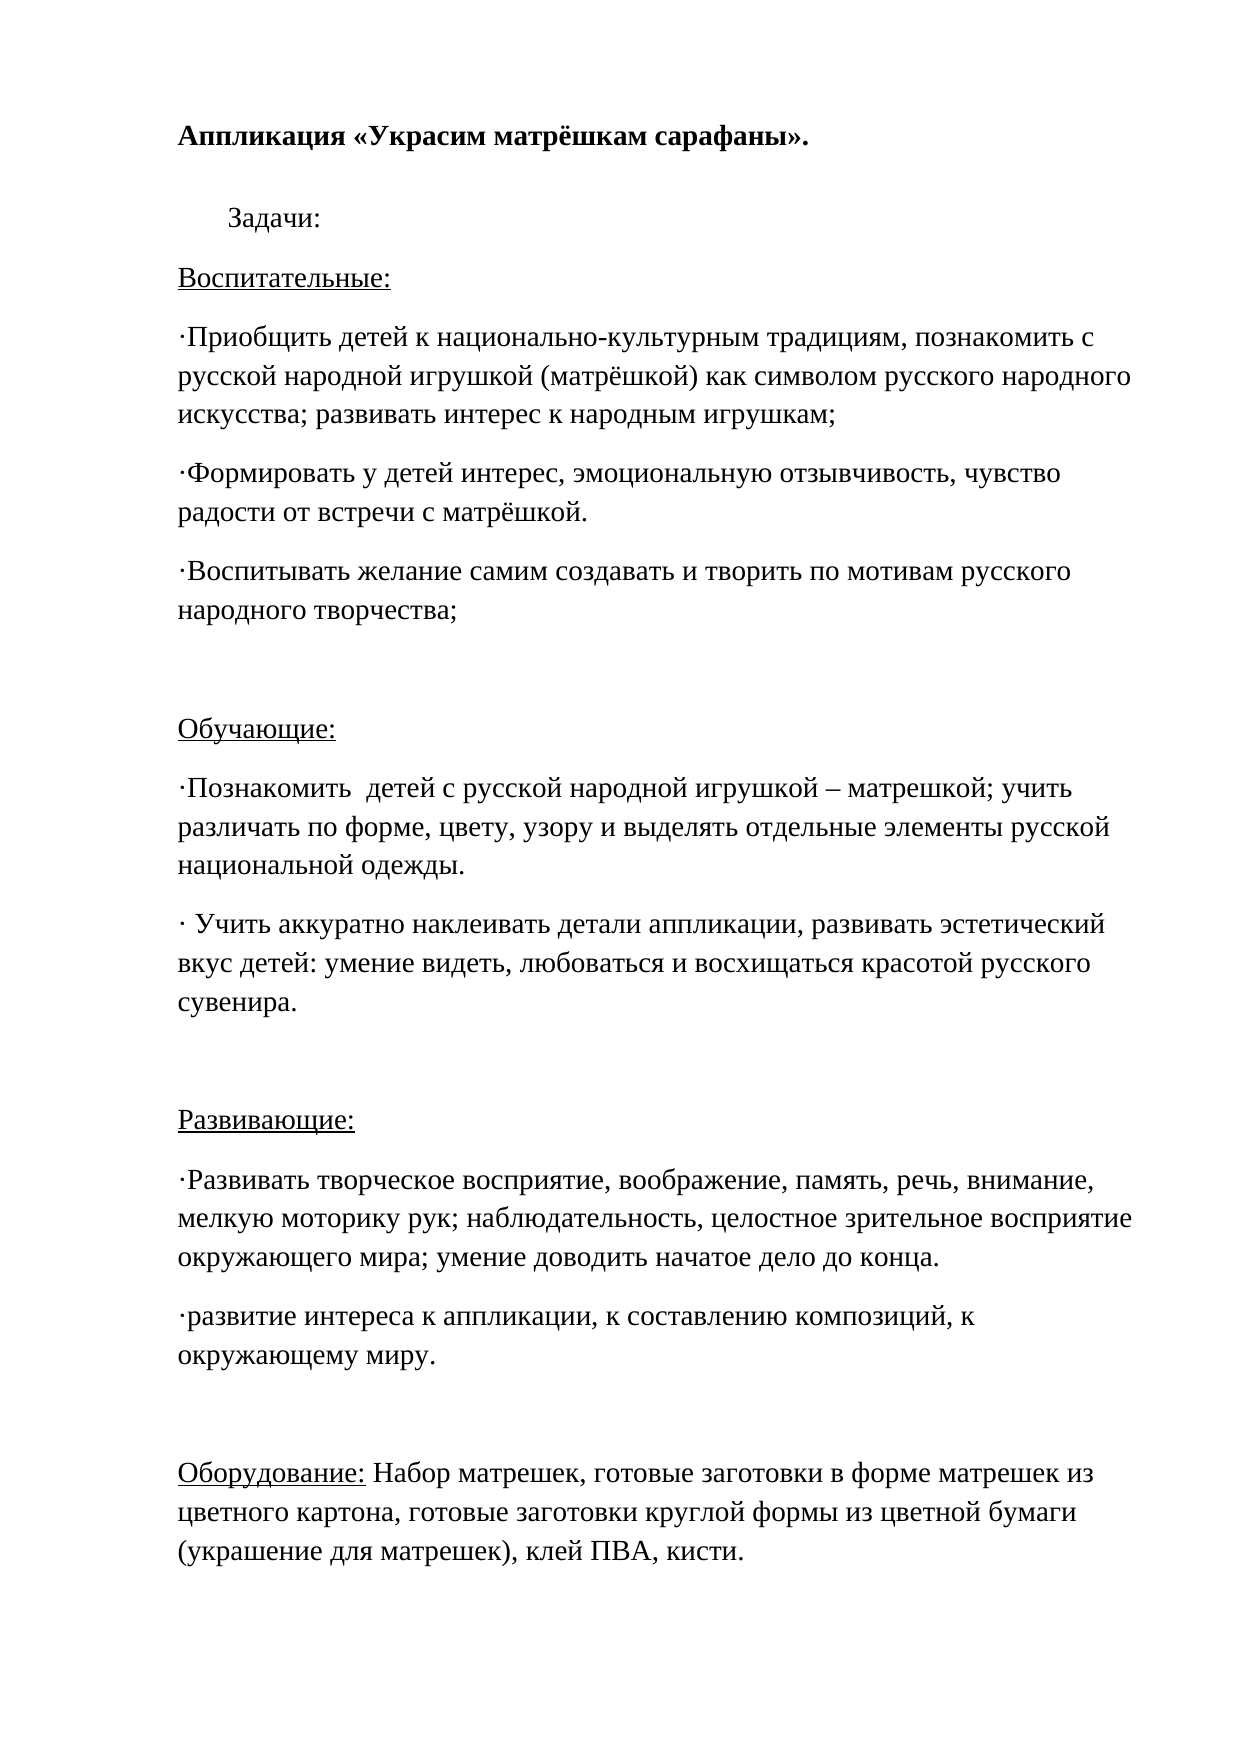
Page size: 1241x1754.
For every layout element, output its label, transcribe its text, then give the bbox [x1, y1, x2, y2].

text Обучающие: [177, 711, 1152, 744]
text Оборудование: Набор матрешек, готовые заготовки в форме матрешек из цветного картона, готовые заготовки круглой формы из цветной бумаги (украшение для матрешек), клей ПВА, кисти. [177, 1456, 1152, 1566]
text Воспитательные: [177, 260, 1152, 293]
text Развивающие: [177, 1102, 1152, 1136]
text ·Формировать у детей интерес, эмоциональную отзывчивость, чувство радости от встречи с матрёшкой. [177, 456, 1152, 528]
text ·Развивать творческое восприятие, воображение, память, речь, внимание, мелкую моторику рук; наблюдательность, целостное зрительное восприятие окружающего мира; умение доводить начатое дело до конца. [177, 1162, 1152, 1272]
text · Учить аккуратно наклеивать детали аппликации, развивать эстетический вкус детей: умение видеть, любоваться и восхищаться красотой русского сувенира. [177, 907, 1152, 1017]
text ·развитие интереса к аппликации, к составлению композиций, к окружающему миру. [177, 1298, 1152, 1370]
text Задачи: [177, 177, 1152, 234]
text ·Приобщить детей к национально-культурным традициям, познакомить с русской народной игрушкой (матрёшкой) как символом русского народного искусства; развивать интерес к народным игрушкам; [177, 319, 1152, 430]
text ·Воспитывать желание самим создавать и творить по мотивам русского народного творчества; [177, 553, 1152, 626]
text ·Познакомить детей с русской народной игрушкой – матрешкой; учить различать по форме, цвету, узору и выделять отдельные элементы русской национальной одежды. [177, 770, 1152, 881]
text Аппликация «Украсим матрёшкам сарафаны». [177, 118, 1152, 152]
